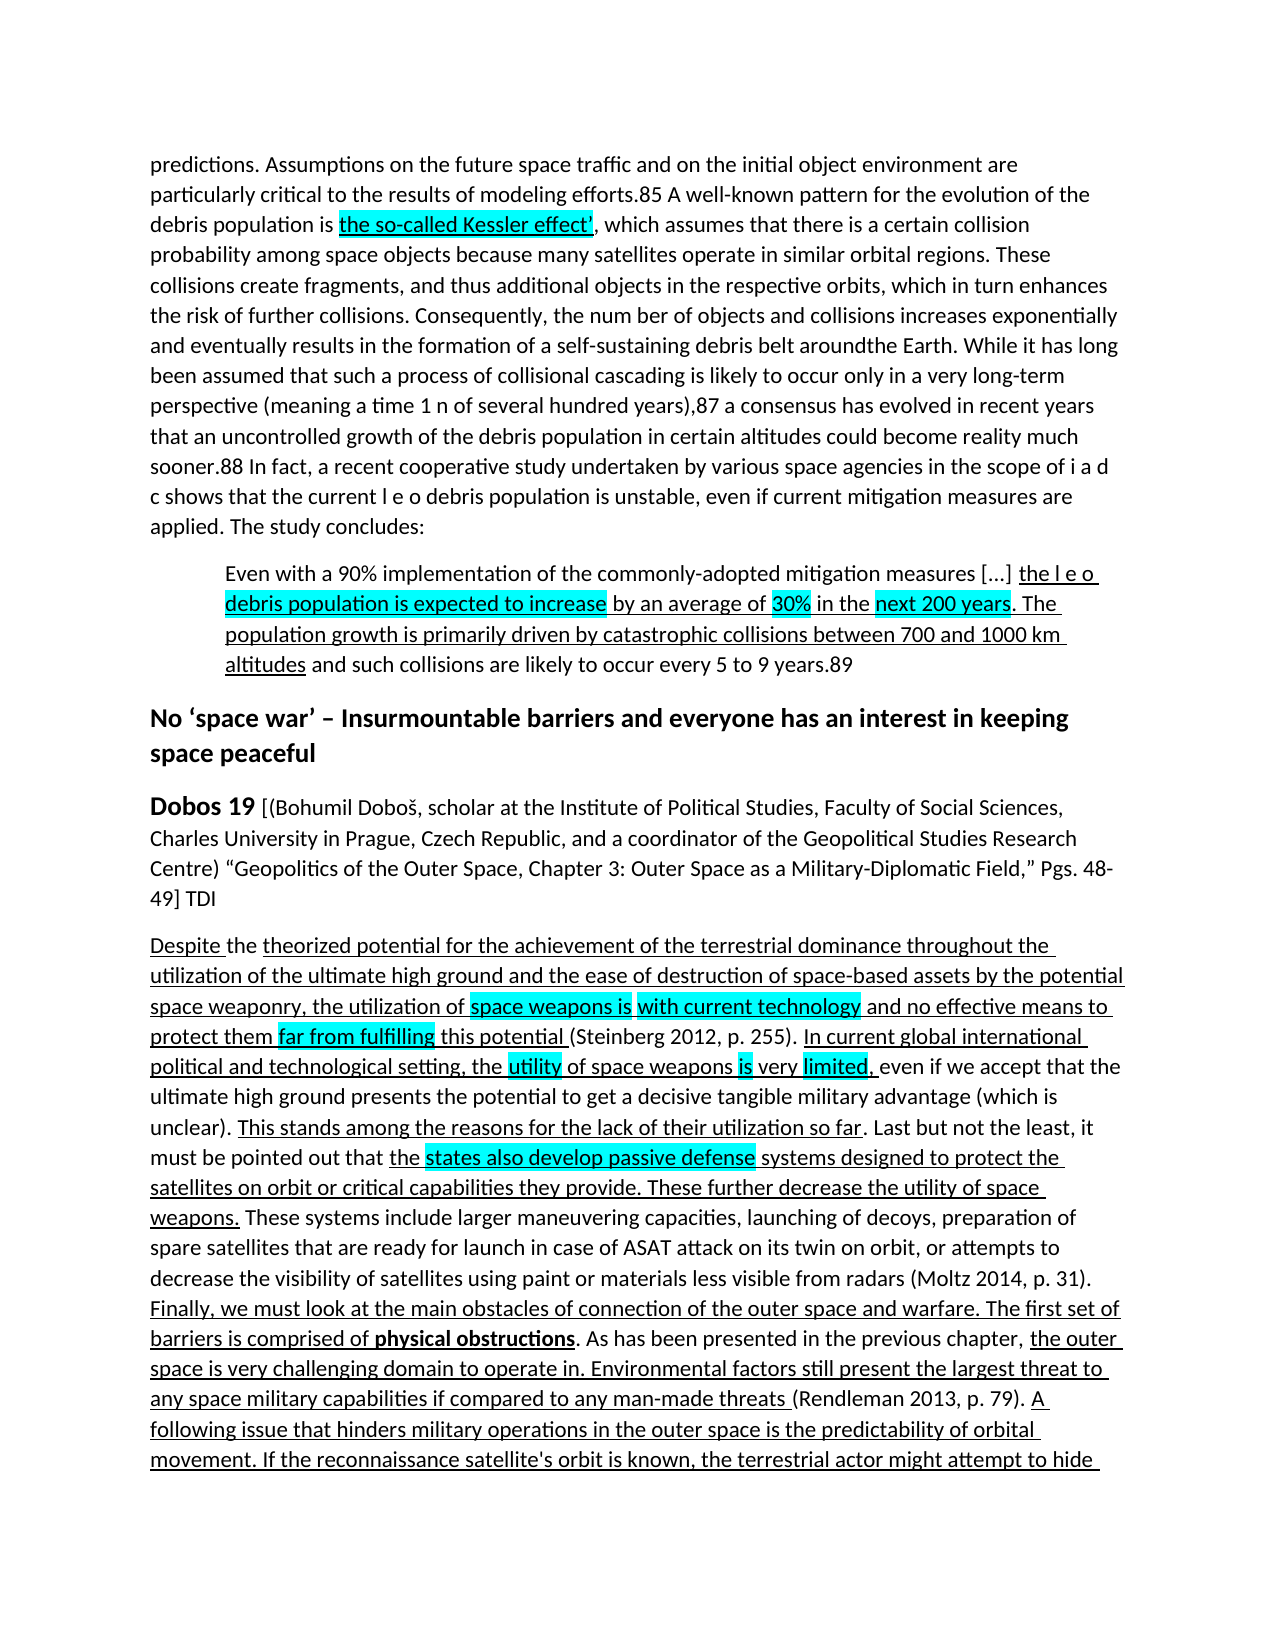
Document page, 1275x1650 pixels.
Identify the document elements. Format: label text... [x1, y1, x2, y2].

text No ‘space war’ – Insurmountable barriers and everyone has an interest in keeping space peaceful [150, 701, 1125, 770]
text Dobos 19 [(Bohumil Doboš, scholar at the Institute of Political Studies, Faculty of Social Sciences, Charles University in Prague, Czech Republic, and a coordinator of the Geopolitical Studies Research Centre) “Geopolitics of the Outer Space, Chapter 3: Outer Space as a Military-Diplomatic Field,” Pgs. 48-49] TDI [150, 789, 1125, 913]
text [150, 987, 1125, 1473]
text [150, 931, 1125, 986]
text Even with a 90% implementation of the commonly-adopted mitigation measures [...] the l e o debris population is expected to increase by an average of 30% in the next 200 years. The population growth is primarily driven by catastrophic collisions between 700 and 1000 km altitudes and such collisions are likely to occur every 5 to 9 years.89 [225, 559, 1125, 678]
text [150, 150, 1125, 541]
